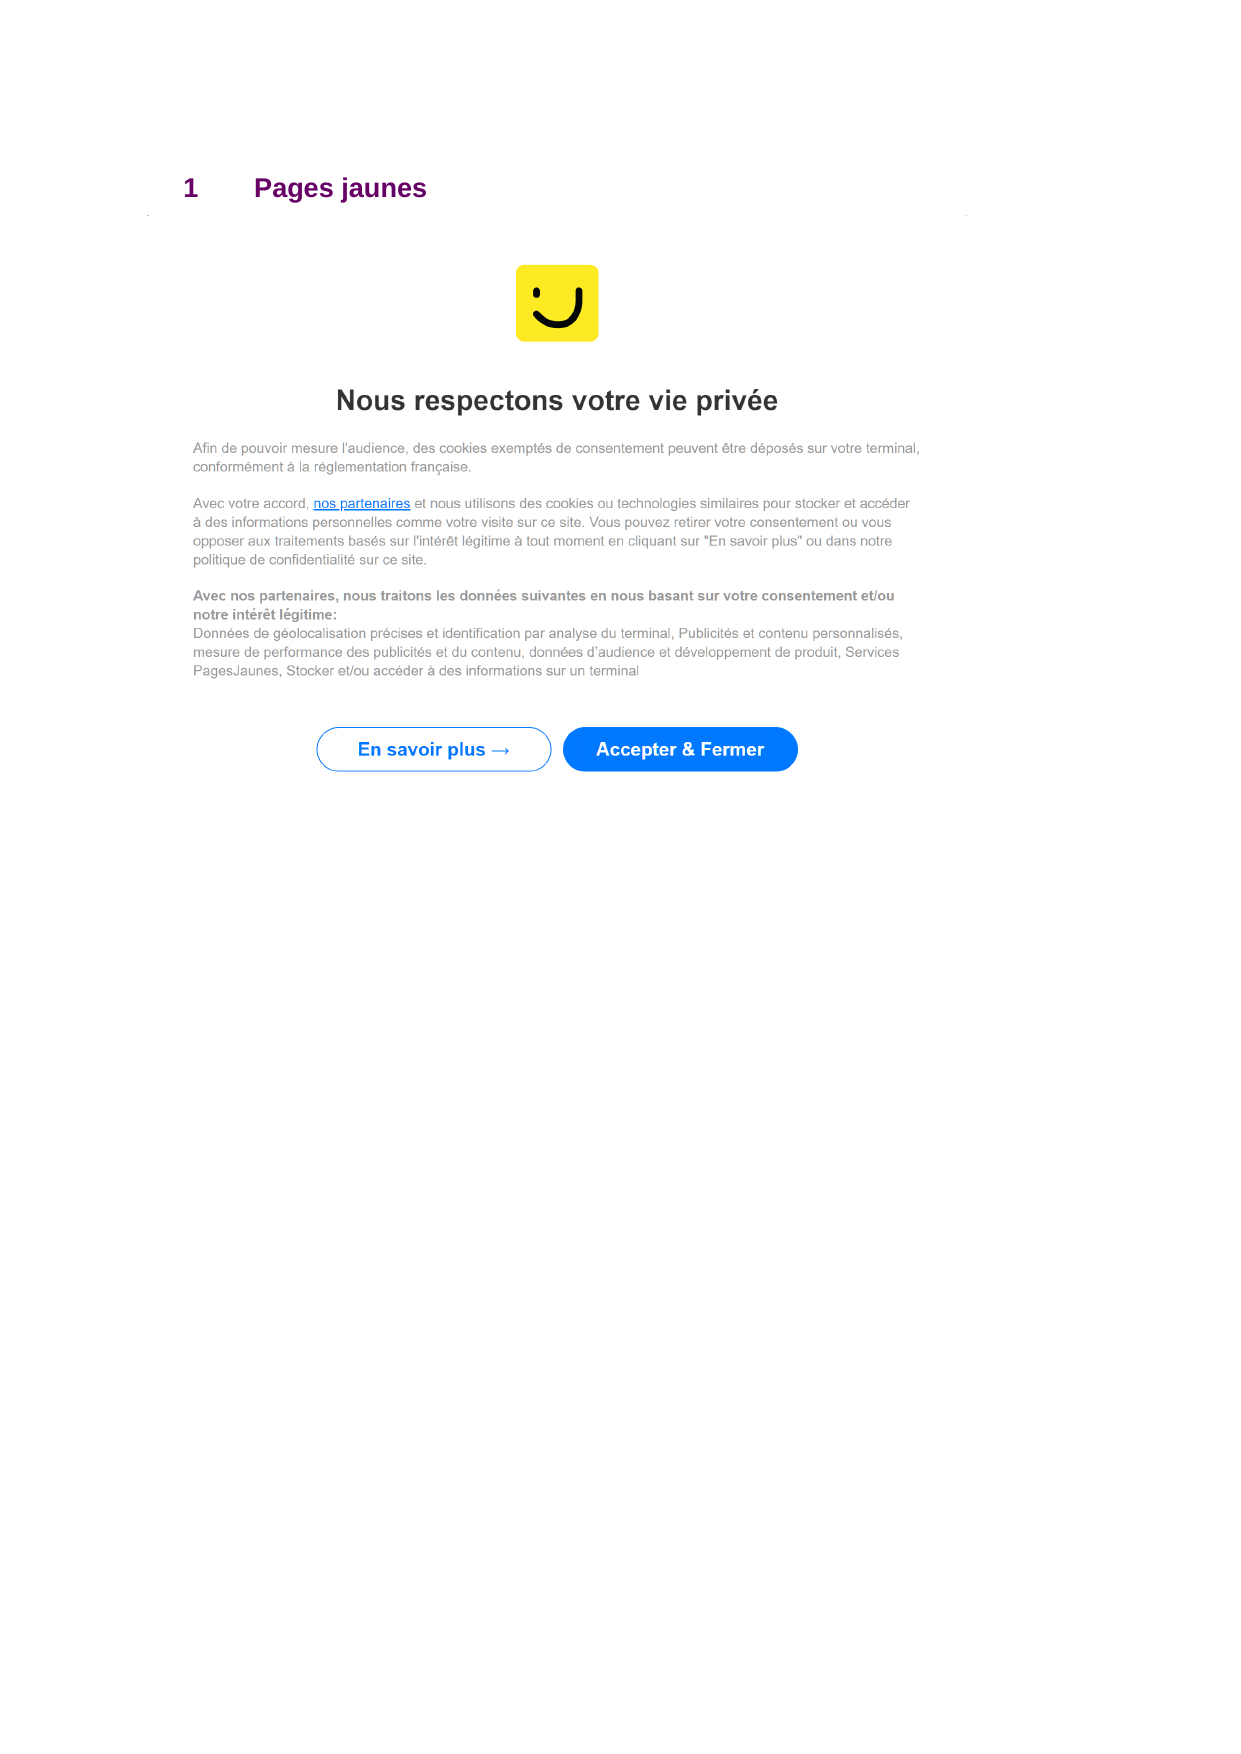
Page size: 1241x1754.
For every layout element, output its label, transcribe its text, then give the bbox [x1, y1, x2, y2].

subtitle Pages jaunes [183, 172, 1093, 203]
picture [147, 215, 967, 816]
